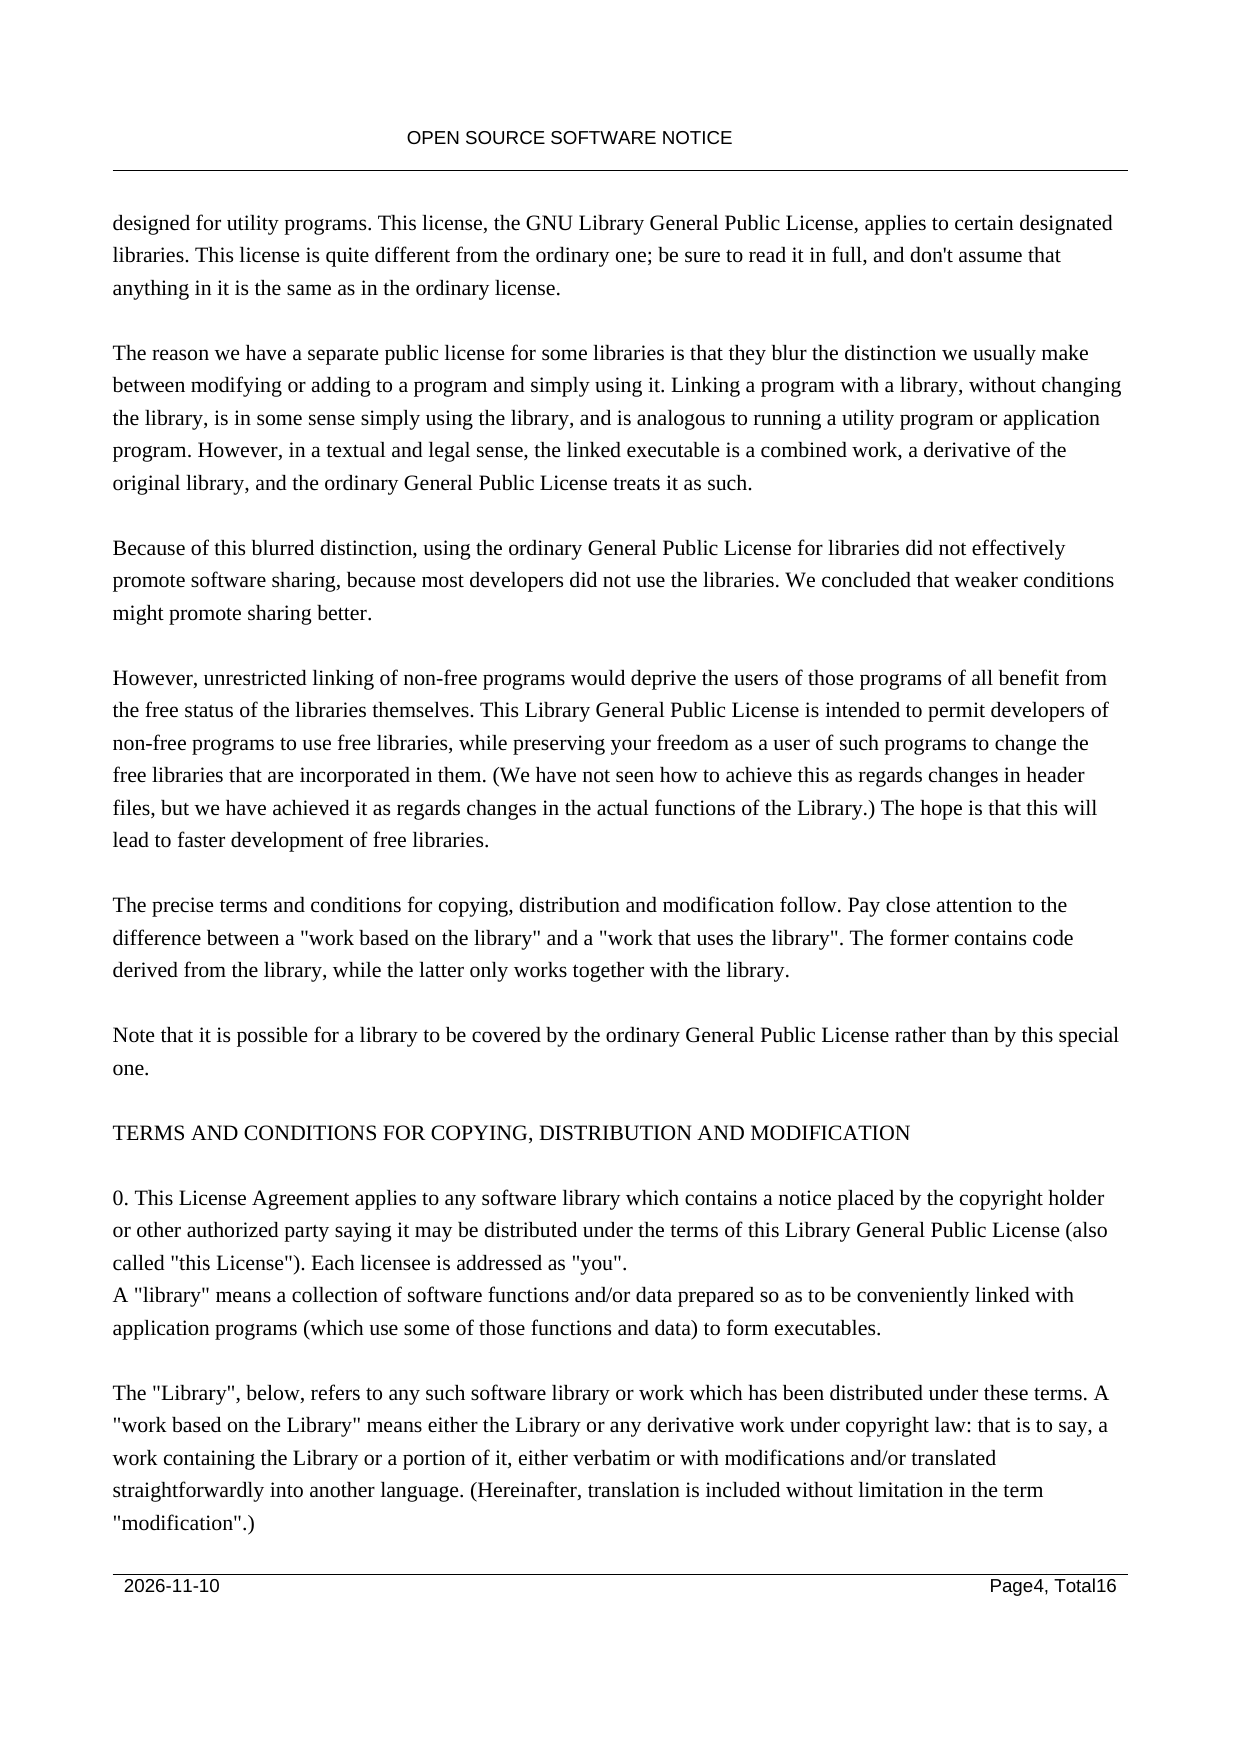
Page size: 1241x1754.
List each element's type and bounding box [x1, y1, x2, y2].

text [112, 206, 1128, 1539]
